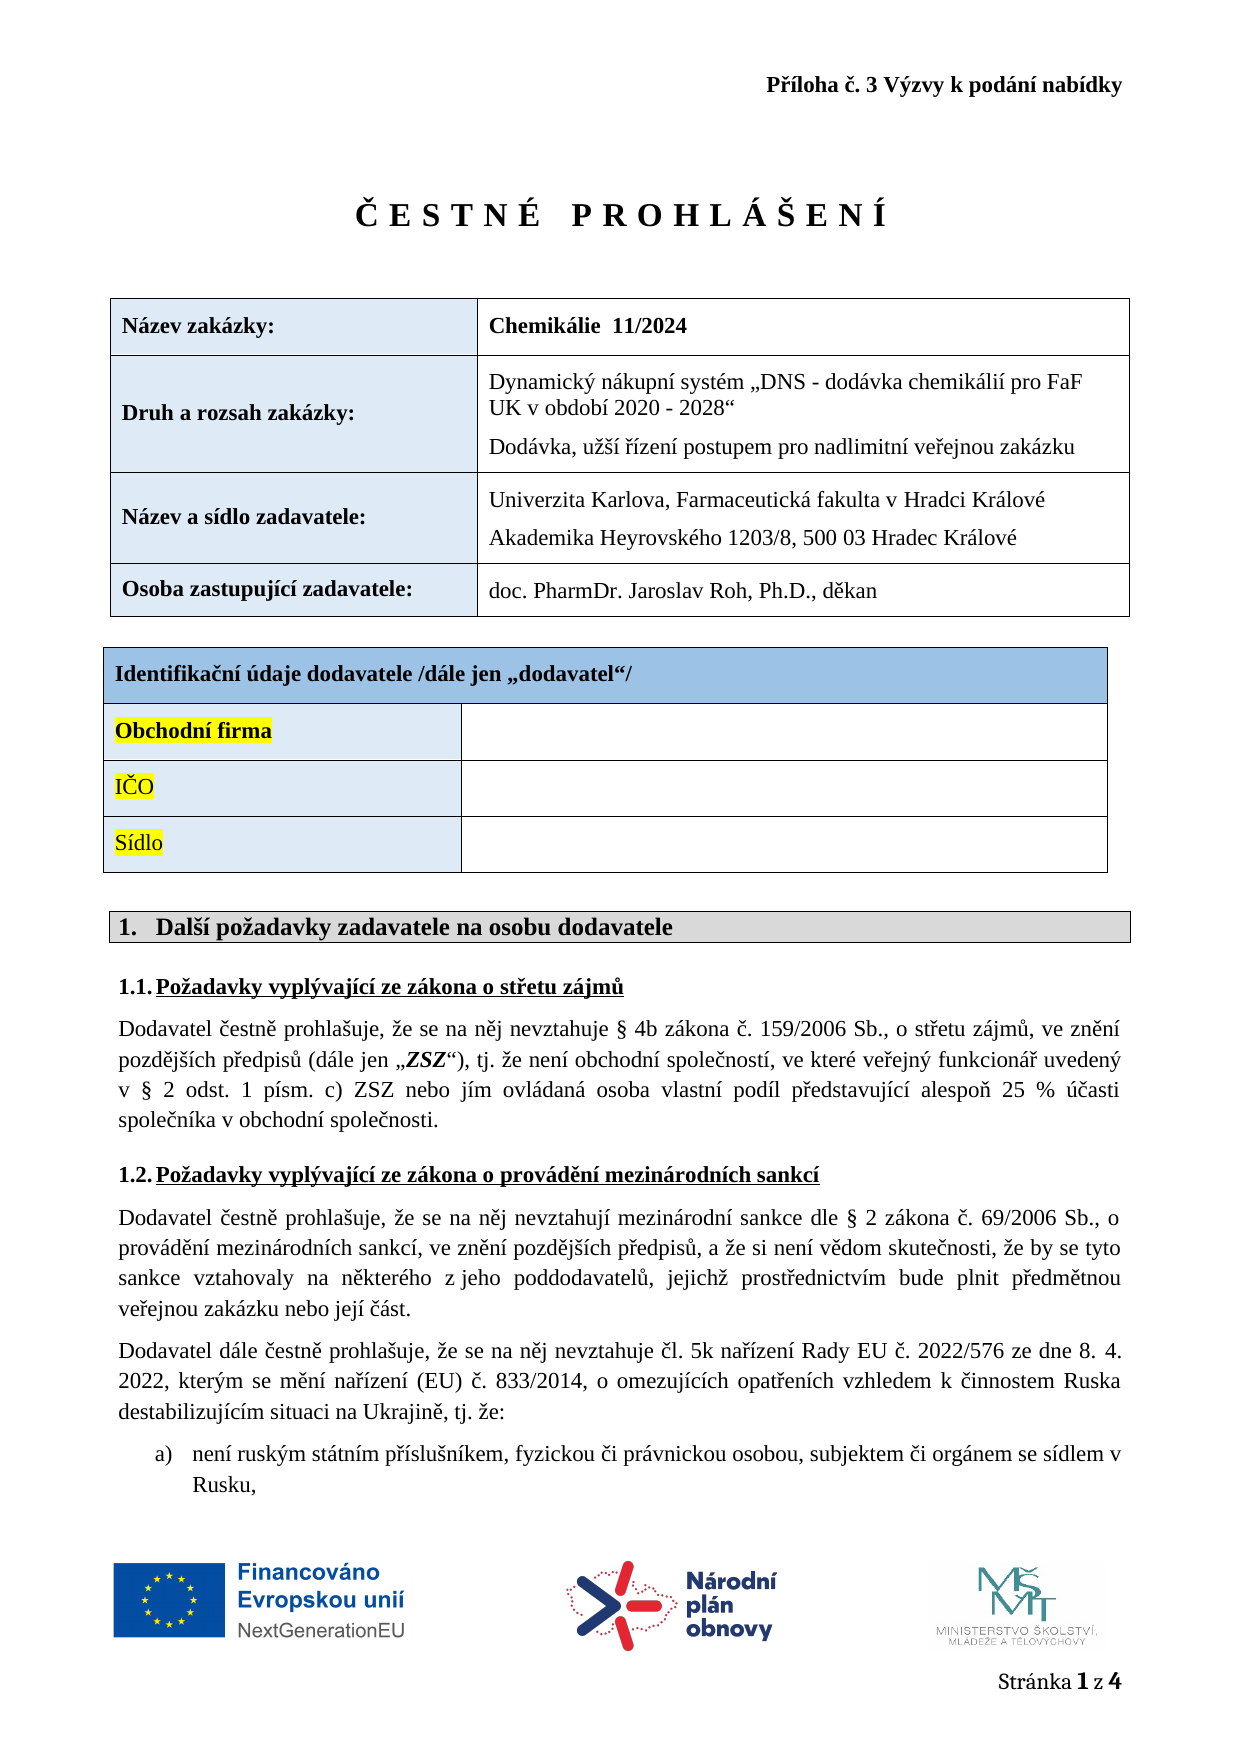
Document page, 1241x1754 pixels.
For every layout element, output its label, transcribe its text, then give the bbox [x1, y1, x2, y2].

table_cell Druh a rozsah zakázky: [111, 356, 477, 472]
text č e s t n é p r o h l á š e n í [118, 187, 1122, 235]
table_cell Sídlo [104, 817, 461, 872]
table_cell doc. PharmDr. Jaroslav Roh, Ph.D., děkan [478, 564, 1129, 616]
text Dodavatel čestně prohlašuje, že se na něj nevztahují mezinárodní sankce dle § 2 zákona č. 69/2006 Sb., o provádění mezinárodních sankcí, ve znění pozdějších předpisů, a že si není vědom skutečnosti, že by se tyto sankce vztahovaly na některého z jeho poddodavatelů, jejichž prostřednictvím bude plnit předmětnou veřejnou zakázku nebo její část. [118, 1204, 1122, 1321]
table_cell [462, 817, 1107, 872]
subtitle Požadavky vyplývající ze zákona o střetu zájmů [118, 973, 1122, 999]
table_cell Univerzita Karlova, Farmaceutická fakulta v Hradci Králové Akademika Heyrovského 1203/8, 500 03 Hradec Králové [478, 473, 1129, 563]
table_cell [462, 704, 1107, 759]
subtitle Požadavky vyplývající ze zákona o provádění mezinárodních sankcí [118, 1161, 1122, 1188]
text Dodavatel čestně prohlašuje, že se na něj nevztahuje § 4b zákona č. 159/2006 Sb., o střetu zájmů, ve znění pozdějších předpisů (dále jen „ZSZ“), tj. že není obchodní společností, ve které veřejný funkcionář uvedený v § 2 odst. 1 písm. c) ZSZ nebo jím ovládaná osoba vlastní podíl představující alespoň 25 % účasti společníka v obchodní společnosti. [118, 1015, 1122, 1132]
subtitle Další požadavky zadavatele na osobu dodavatele [110, 912, 1130, 942]
table_cell [462, 761, 1107, 816]
table_cell Název a sídlo zadavatele: [111, 473, 477, 563]
table_cell Dynamický nákupní systém „DNS - dodávka chemikálií pro FaF UK v období 2020 - 2028“ Dodávka, užší řízení postupem pro nadlimitní veřejnou zakázku [478, 356, 1129, 472]
table_cell Obchodní firma [104, 704, 461, 759]
picture [928, 1561, 1105, 1651]
table_cell Osoba zastupující zadavatele: [111, 564, 477, 616]
table_cell IČO [104, 761, 461, 816]
list není ruským státním příslušníkem, fyzickou či právnickou osobou, subjektem či orgánem se sídlem v Rusku, [154, 1440, 1122, 1497]
text Dodavatel dále čestně prohlašuje, že se na něj nevztahuje čl. 5k nařízení Rady EU č. 2022/576 ze dne 8. 4. 2022, kterým se mění nařízení (EU) č. 833/2014, o omezujících opatřeních vzhledem k činnostem Ruska destabilizujícím situaci na Ukrajině, tj. že: [118, 1337, 1122, 1424]
picture [566, 1561, 778, 1651]
table_header Název zakázky: [111, 299, 477, 354]
table_header Identifikační údaje dodavatele /dále jen „dodavatel“/ [104, 648, 1107, 703]
table_header Chemikálie 11/2024 [478, 299, 1129, 354]
picture [105, 1551, 426, 1647]
